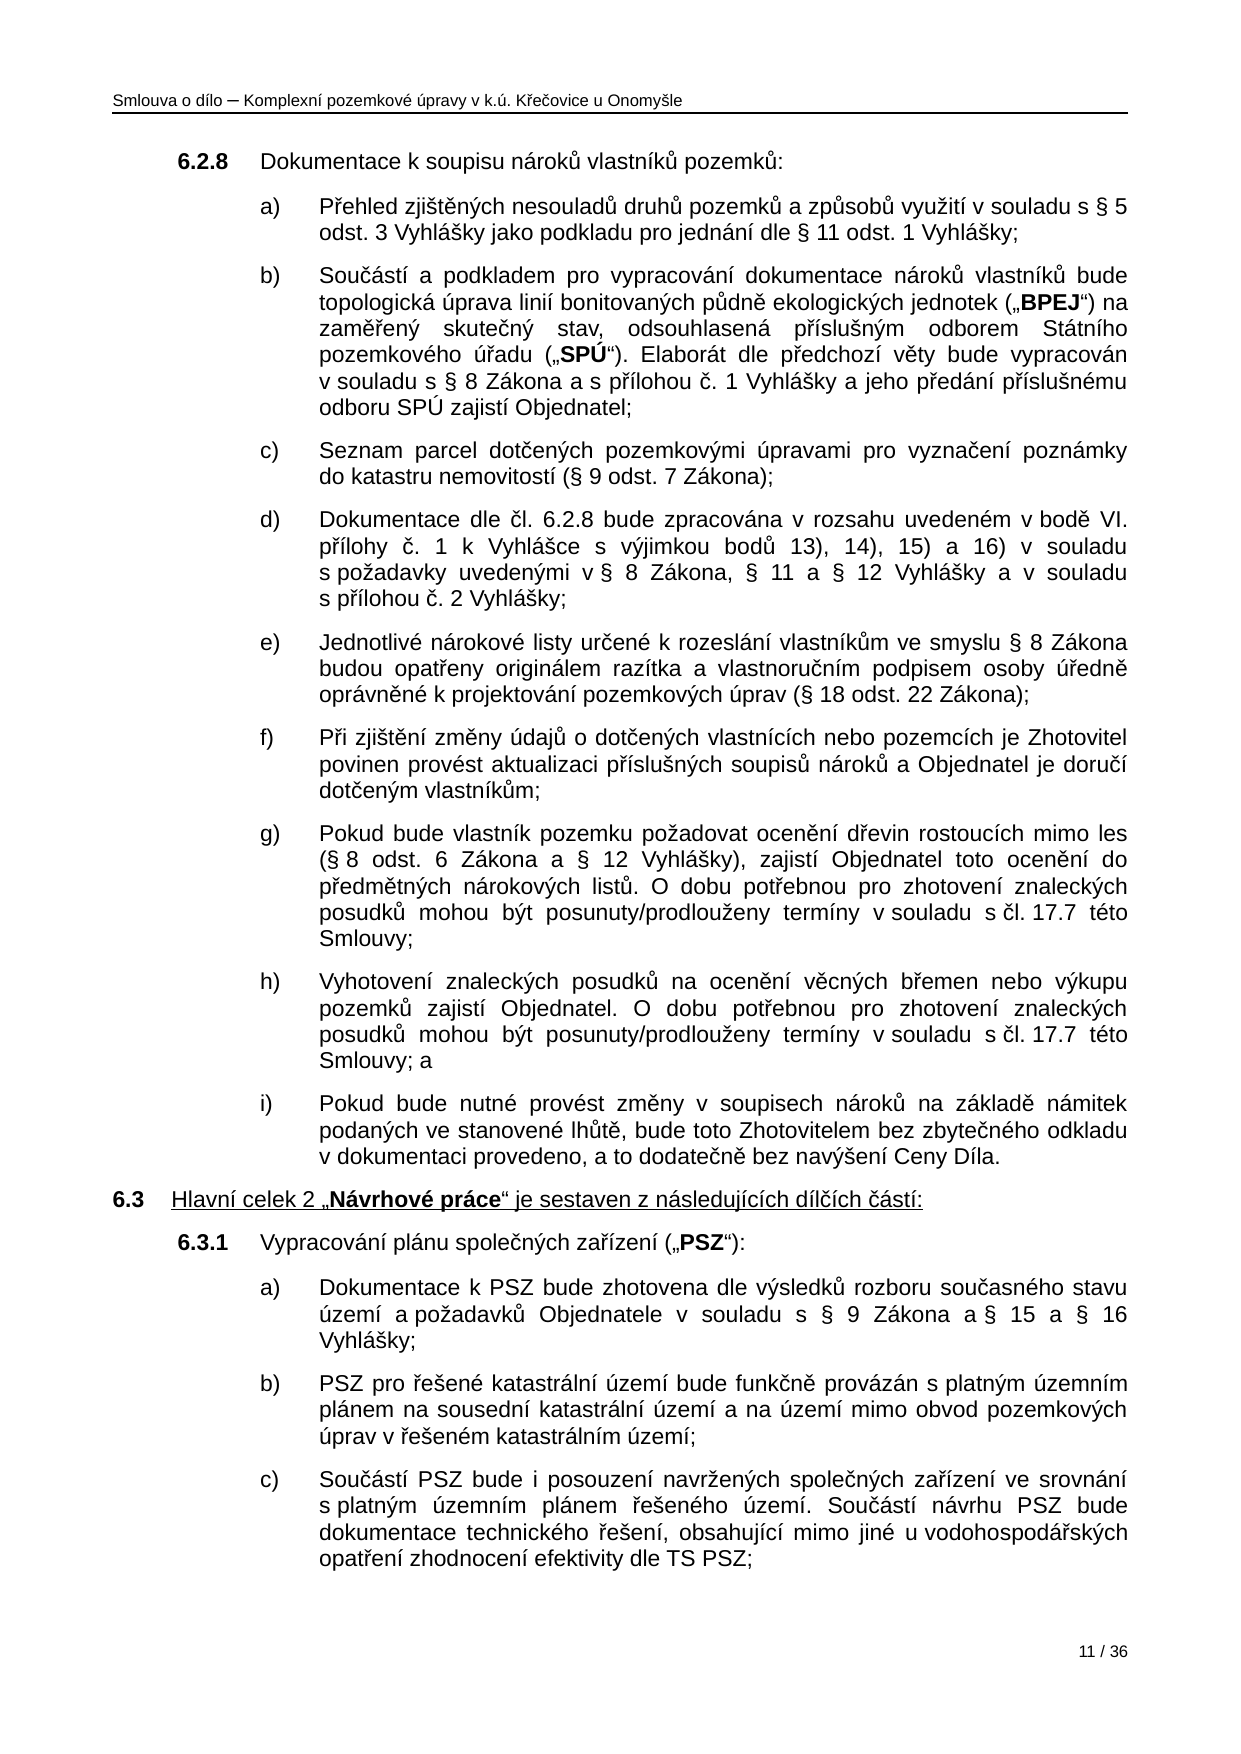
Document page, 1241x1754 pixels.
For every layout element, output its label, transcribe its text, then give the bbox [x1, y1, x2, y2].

list Dokumentace k PSZ bude zhotovena dle výsledků rozboru současného stavu území a požadavků Objednatele v souladu s § 9 Zákona a § 15 a § 16 Vyhlášky; [260, 1274, 1128, 1353]
list Vyhotovení znaleckých posudků na ocenění věcných břemen nebo výkupu pozemků zajistí Objednatel. O dobu potřebnou pro zhotovení znaleckých posudků mohou být posunuty/prodlouženy termíny v souladu s čl. 17.7 této Smlouvy; a [260, 968, 1128, 1074]
list Pokud bude nutné provést změny v soupisech nároků na základě námitek podaných ve stanovené lhůtě, bude toto Zhotovitelem bez zbytečného odkladu v dokumentaci provedeno, a to dodatečně bez navýšení Ceny Díla. [260, 1090, 1128, 1169]
list Seznam parcel dotčených pozemkovými úpravami pro vyznačení poznámky do katastru nemovitostí (§ 9 odst. 7 Zákona); [260, 437, 1128, 490]
list Jednotlivé nárokové listy určené k rozeslání vlastníkům ve smyslu § 8 Zákona budou opatřeny originálem razítka a vlastnoručním podpisem osoby úředně oprávněné k projektování pozemkových úprav (§ 18 odst. 22 Zákona); [260, 628, 1128, 707]
list Pokud bude vlastník pozemku požadovat ocenění dřevin rostoucích mimo les (§ 8 odst. 6 Zákona a § 12 Vyhlášky), zajistí Objednatel toto ocenění do předmětných nárokových listů. O dobu potřebnou pro zhotovení znaleckých posudků mohou být posunuty/prodlouženy termíny v souladu s čl. 17.7 této Smlouvy; [260, 820, 1128, 952]
text Dokumentace k soupisu nároků vlastníků pozemků: [177, 148, 1128, 174]
list Přehled zjištěných nesouladů druhů pozemků a způsobů využití v souladu s § 5 odst. 3 Vyhlášky jako podkladu pro jednání dle § 11 odst. 1 Vyhlášky; [260, 193, 1128, 246]
text Hlavní celek 2 „Návrhové práce“ je sestaven z následujících dílčích částí: [112, 1186, 1128, 1212]
list Součástí PSZ bude i posouzení navržených společných zařízení ve srovnání s platným územním plánem řešeného území. Součástí návrhu PSZ bude dokumentace technického řešení, obsahující mimo jiné u vodohospodářských opatření zhodnocení efektivity dle TS PSZ; [260, 1466, 1128, 1571]
list Dokumentace dle čl. 6.2.8 bude zpracována v rozsahu uvedeném v bodě VI. přílohy č. 1 k Vyhlášce s výjimkou bodů 13), 14), 15) a 16) v souladu s požadavky uvedenými v § 8 Zákona, § 11 a § 12 Vyhlášky a v souladu s přílohou č. 2 Vyhlášky; [260, 506, 1128, 612]
list Součástí a podkladem pro vypracování dokumentace nároků vlastníků bude topologická úprava linií bonitovaných půdně ekologických jednotek („BPEJ“) na zaměřený skutečný stav, odsouhlasená příslušným odborem Státního pozemkového úřadu („SPÚ“). Elaborát dle předchozí věty bude vypracován v souladu s § 8 Zákona a s přílohou č. 1 Vyhlášky a jeho předání příslušnému odboru SPÚ zajistí Objednatel; [260, 262, 1128, 420]
list Při zjištění změny údajů o dotčených vlastnících nebo pozemcích je Zhotovitel povinen provést aktualizaci příslušných soupisů nároků a Objednatel je doručí dotčeným vlastníkům; [260, 724, 1128, 803]
list PSZ pro řešené katastrální území bude funkčně provázán s platným územním plánem na sousední katastrální území a na území mimo obvod pozemkových úprav v řešeném katastrálním území; [260, 1370, 1128, 1449]
text Vypracování plánu společných zařízení („PSZ“): [177, 1229, 1128, 1256]
